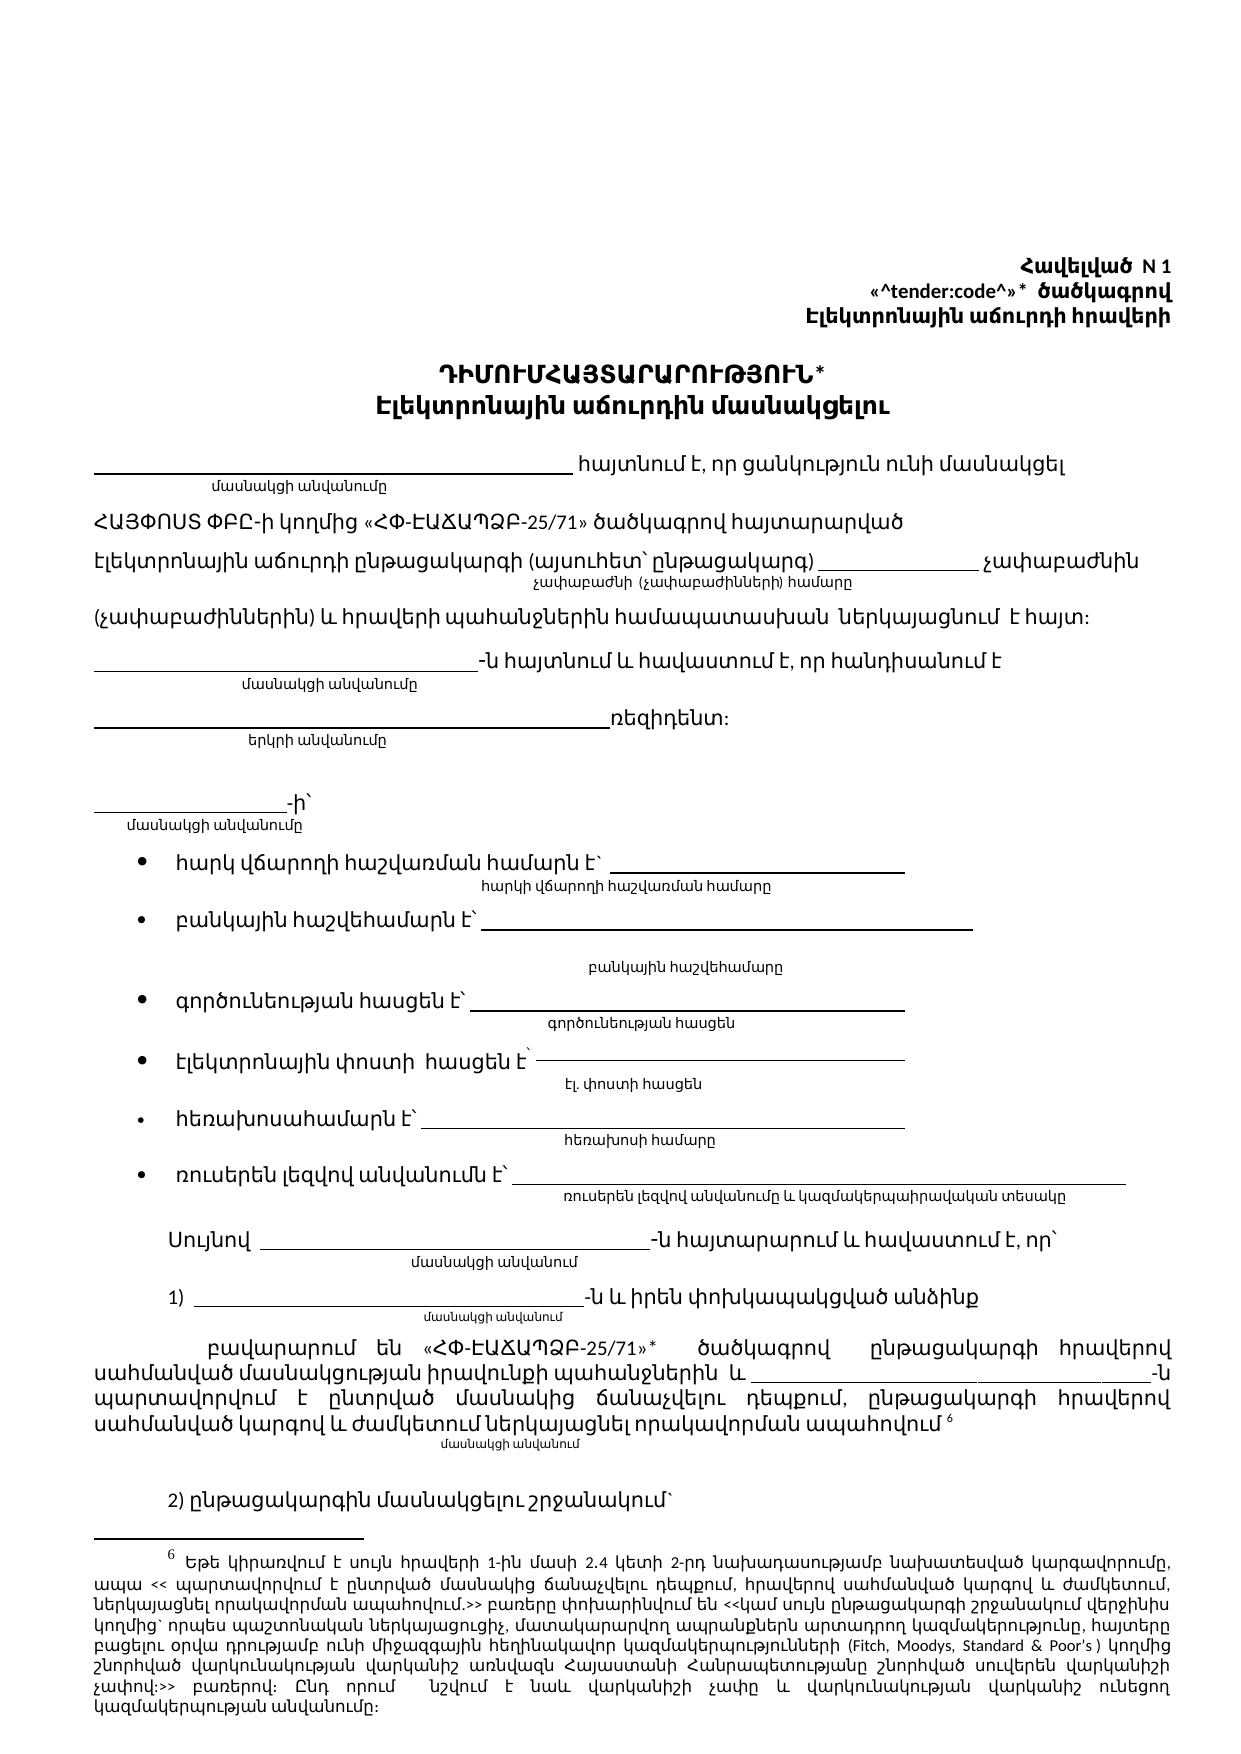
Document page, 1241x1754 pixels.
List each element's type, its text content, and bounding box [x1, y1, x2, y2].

text էլ. փոստի հասցեն [94, 1075, 1171, 1106]
text «^tender:code^»* ծածկագրով [94, 278, 1171, 304]
text մասնակցի անվանումը [94, 675, 1171, 706]
text Հավելված N 1 [94, 253, 1171, 278]
text բանկային հաշվեհամարը [94, 958, 1171, 989]
text ԴԻՄՈՒՄՀԱՅՏԱՐԱՐՈՒԹՅՈՒՆ* [94, 360, 1171, 390]
text մասնակցի անվանում [94, 1436, 1171, 1462]
text մասնակցի անվանում [94, 1309, 1171, 1335]
list բանկային հաշվեհամարն է՝ [138, 907, 1171, 958]
text չափաբաժնի (չափաբաժինների) համարը [94, 573, 1171, 604]
list էլեկտրոնային փոստի հասցեն է՝ [138, 1045, 1171, 1075]
text Սույնով -ն հայտարարում և հավաստում է, որ՝ [94, 1223, 1171, 1253]
text (չափաբաժիններին) և հրավերի պահանջներին համապատասխան ներկայացնում է հայտ: [94, 604, 1171, 629]
list հարկ վճարողի հաշվառման համարն է` [138, 846, 1171, 877]
text 1) -ն և իրեն փոխկապակցված անձինք [94, 1284, 1171, 1309]
list ռուսերեն լեզվով անվանումն է՝ [138, 1162, 1171, 1187]
text հարկի վճարողի հաշվառման համարը [94, 877, 1171, 907]
text մասնակցի անվանումը [94, 816, 1171, 846]
text մասնակցի անվանում [94, 1253, 1171, 1284]
text էլեկտրոնային աճուրդի ընթացակարգի (այսուհետ՝ ընթացակարգ) չափաբաժնին [94, 548, 1171, 573]
text գործունեության հասցեն [94, 1014, 1171, 1045]
text հեռախոսի համարը [462, 1131, 1171, 1162]
subtitle Էլեկտրոնային աճուրդին մասնակցելու [94, 390, 1171, 421]
text ՀԱՅՓՈՍՏ ՓԲԸ-ի կողմից «ՀՓ-ԷԱՃԱՊՁԲ-25/71» ծածկագրով հայտարարված [94, 507, 1171, 535]
text ռուսերեն լեզվով անվանումը և կազմակերպաիրավական տեսակը [94, 1187, 1171, 1218]
text ռեզիդենտ: [94, 706, 1171, 731]
list գործունեության հասցեն է՝ [138, 989, 1171, 1014]
list հեռախոսահամարն է՝ [138, 1106, 1171, 1131]
text երկրի անվանումը [94, 731, 1171, 762]
text բավարարում են «ՀՓ-ԷԱՃԱՊՁԲ-25/71»* ծածկագրով ընթացակարգի հրավերով սահմանված մասնակցության իրավունքի պահանջներին և -ն պարտավորվում է ընտրված մասնակից ճանաչվելու դեպքում, ընթացակարգի հրավերով սահմանված կարգով և ժամկետում ներկայացնել որակավորման ապահովում [94, 1335, 1171, 1436]
text -ի՝ [94, 790, 1171, 816]
text 2) ընթացակարգին մասնակցելու շրջանակում` [94, 1487, 1171, 1513]
text մասնակցի անվանումը [94, 477, 1171, 507]
text -ն հայտնում և հավաստում է, որ հանդիսանում է [94, 644, 1171, 675]
text Էլեկտրոնային աճուրդի հրավերի [94, 304, 1171, 329]
text հայտնում է, որ ցանկություն ունի մասնակցել [94, 451, 1171, 477]
